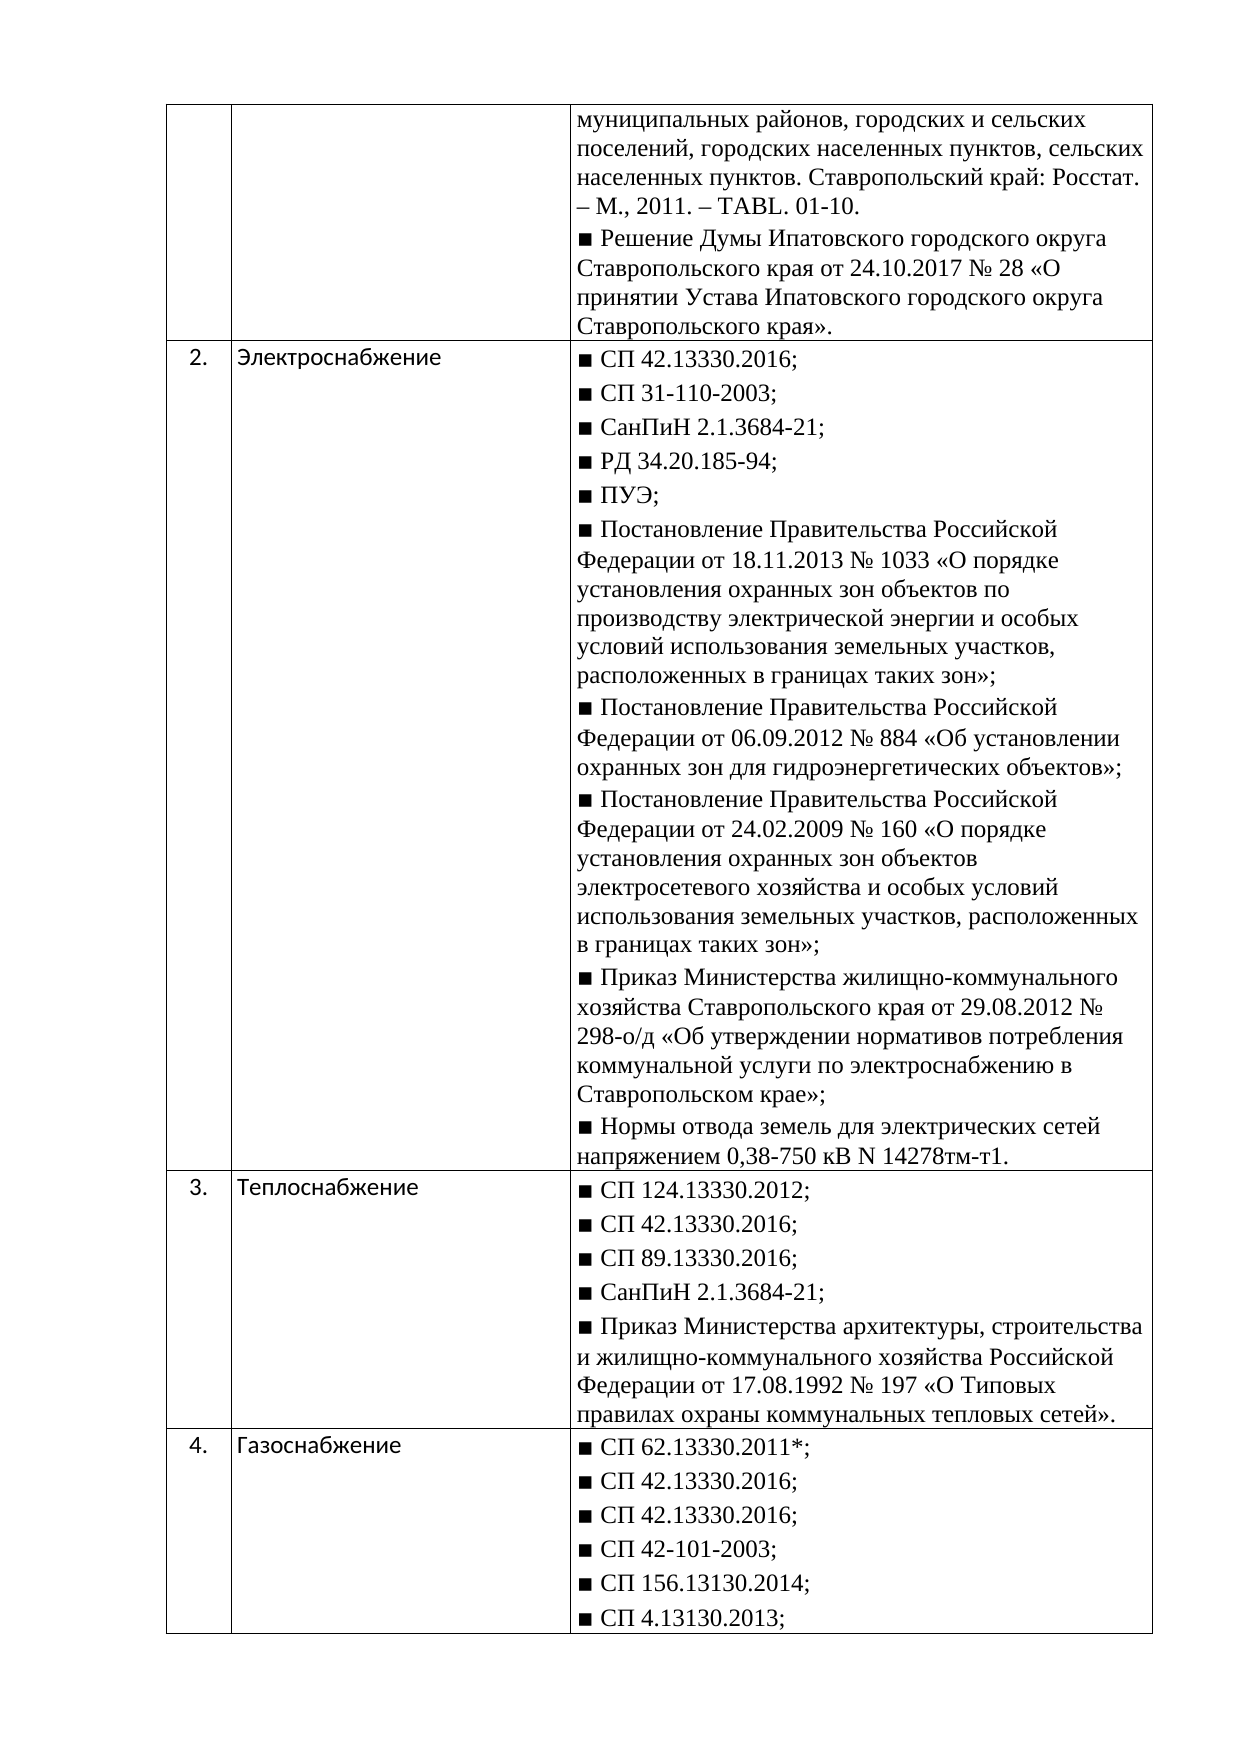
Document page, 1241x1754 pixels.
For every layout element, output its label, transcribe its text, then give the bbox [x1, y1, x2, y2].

table_cell СП 42.13330.2016; СП 31-110-2003; СанПиН 2.1.3684-21; РД 34.20.185-94; ПУЭ; Постановление Правительства Российской Федерации от 18.11.2013 № 1033 «О порядке установления охранных зон объектов по производству электрической энергии и особых условий использования земельных участков, расположенных в границах таких зон»; Постановление Правительства Российской Федерации от 06.09.2012 № 884 «Об установлении охранных зон для гидроэнергетических объектов»; Постановление Правительства Российской Федерации от 24.02.2009 № 160 «О порядке установления охранных зон объектов электросетевого хозяйства и особых условий использования земельных участков, расположенных в границах таких зон»; Приказ Министерства жилищно-коммунального хозяйства Ставропольского края от 29.08.2012 № 298-о/д «Об утверждении нормативов потребления коммунальной услуги по электроснабжению в Ставропольском крае»; Нормы отвода земель для электрических сетей напряжением 0,38-750 кВ N 14278тм-т1. [571, 341, 1152, 1170]
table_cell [232, 105, 570, 340]
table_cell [571, 105, 1152, 340]
table_cell СП 124.13330.2012; СП 42.13330.2016; СП 89.13330.2016; СанПиН 2.1.3684-21; Приказ Министерства архитектуры, строительства и жилищно-коммунального хозяйства Российской Федерации от 17.08.1992 № 197 «О Типовых правилах охраны коммунальных тепловых сетей». [571, 1171, 1152, 1428]
table_cell Газоснабжение [232, 1429, 570, 1633]
table_cell Теплоснабжение [232, 1171, 570, 1428]
table_cell 1. [167, 105, 231, 340]
table_cell 2. [167, 341, 231, 1170]
table_cell 4. [167, 1429, 231, 1633]
table_cell Электроснабжение [232, 341, 570, 1170]
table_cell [571, 1429, 1152, 1633]
table_cell 3. [167, 1171, 231, 1428]
